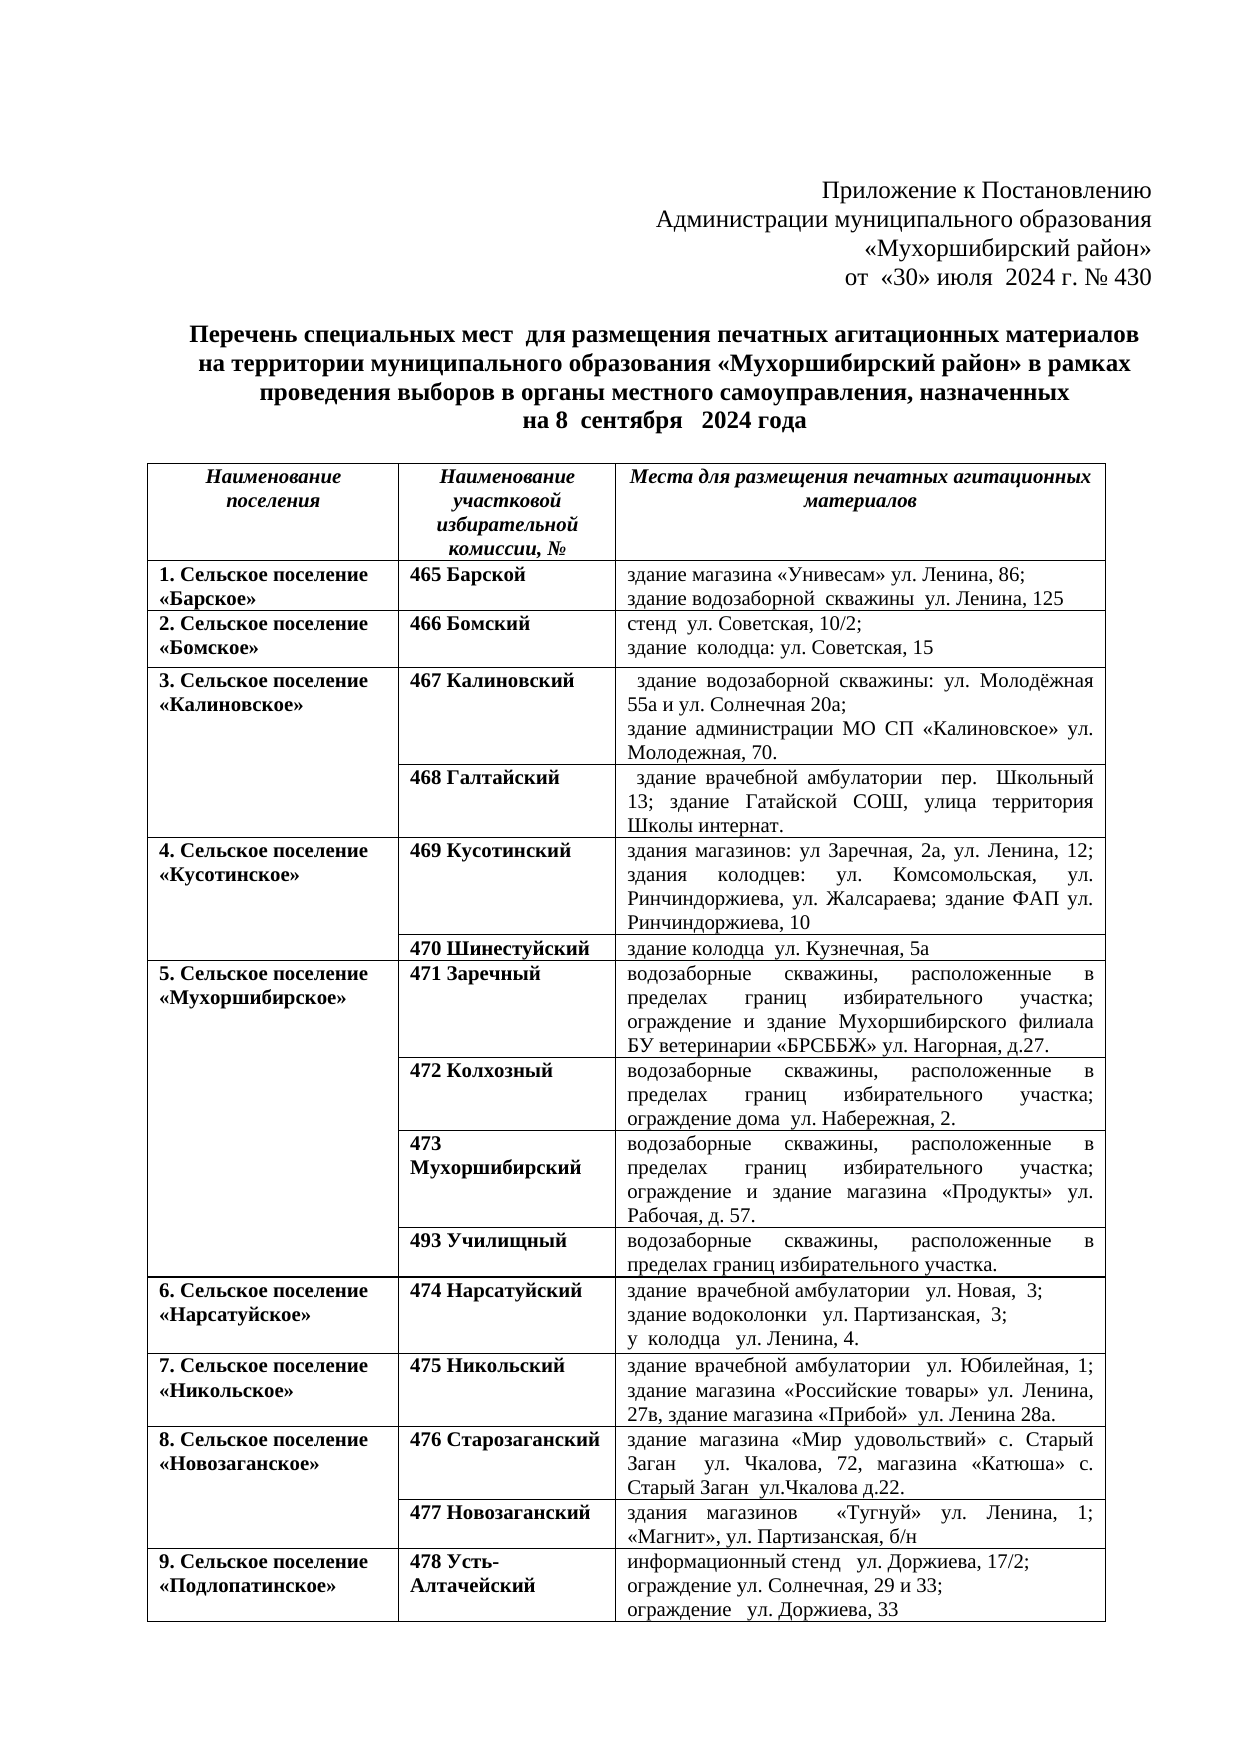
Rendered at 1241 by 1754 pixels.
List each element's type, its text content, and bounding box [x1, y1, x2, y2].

table_cell 7. Сельское поселение «Никольское» [148, 1354, 398, 1426]
table_header Наименование поселения [148, 464, 398, 560]
table_cell 1. Сельское поселение «Барское» [148, 561, 398, 609]
table_cell 469 Кусотинский [399, 838, 615, 934]
table_cell здание колодца ул. Кузнечная, 5а [616, 935, 1105, 959]
table_cell здание магазина «Унивесам» ул. Ленина, 86; здание водозаборной скважины ул. Ленина, 125 [616, 561, 1105, 609]
table_cell 466 Бомский [399, 611, 615, 667]
table_cell водозаборные скважины, расположенные в пределах границ избирательного участка. [616, 1228, 1105, 1276]
text от «30» июля 2024 г. № 430 [177, 262, 1152, 291]
text «Мухоршибирский район» [177, 233, 1152, 262]
table_cell информационный стенд ул. Доржиева, 17/2; ограждение ул. Солнечная, 29 и 33; ограждение ул. Доржиева, 33 [616, 1549, 1105, 1621]
table_cell 475 Никольский [399, 1354, 615, 1426]
table_cell 476 Старозаганский [399, 1427, 615, 1499]
text Администрации муниципального образования [177, 204, 1152, 233]
table_cell 474 Нарсатуйский [399, 1278, 615, 1352]
table_cell 2. Сельское поселение «Бомское» [148, 611, 398, 667]
table_cell 468 Галтайский [399, 765, 615, 837]
text Перечень специальных мест для размещения печатных агитационных материалов на территории муниципального образования «Мухоршибирский район» в рамках проведения выборов в органы местного самоуправления, назначенных [177, 319, 1152, 406]
table_cell 470 Шинестуйский [399, 935, 615, 959]
table_cell здание врачебной амбулатории ул. Новая, 3; здание водоколонки ул. Партизанская, 3; у колодца ул. Ленина, 4. [616, 1278, 1105, 1352]
table_cell 5. Сельское поселение «Мухоршибирское» [148, 961, 398, 1276]
table_cell 477 Новозаганский [399, 1500, 615, 1548]
table_cell водозаборные скважины, расположенные в пределах границ избирательного участка; ограждение дома ул. Набережная, 2. [616, 1058, 1105, 1130]
table_cell 6. Сельское поселение «Нарсатуйское» [148, 1278, 398, 1352]
table_cell 471 Заречный [399, 961, 615, 1057]
table_cell здания магазинов «Тугнуй» ул. Ленина, 1; «Магнит», ул. Партизанская, б/н [616, 1500, 1105, 1548]
table_cell 473 Мухоршибирский [399, 1131, 615, 1227]
table_cell 472 Колхозный [399, 1058, 615, 1130]
table_cell 4. Сельское поселение «Кусотинское» [148, 838, 398, 959]
table_header Места для размещения печатных агитационных материалов [616, 464, 1105, 560]
table_cell водозаборные скважины, расположенные в пределах границ избирательного участка; ограждение и здание магазина «Продукты» ул. Рабочая, д. 57. [616, 1131, 1105, 1227]
table_cell 3. Сельское поселение «Калиновское» [148, 668, 398, 837]
table_cell 478 Усть-Алтачейский [399, 1549, 615, 1621]
table_cell 8. Сельское поселение «Новозаганское» [148, 1427, 398, 1548]
table_header Наименование участковой избирательной комиссии, № [399, 464, 615, 560]
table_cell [148, 1549, 398, 1621]
table_cell здания магазинов: ул Заречная, 2а, ул. Ленина, 12; здания колодцев: ул. Комсомольская, ул. Ринчиндоржиева, ул. Жалсараева; здание ФАП ул. Ринчиндоржиева, 10 [616, 838, 1105, 934]
table_cell 465 Барской [399, 561, 615, 609]
text Приложение к Постановлению [177, 176, 1152, 204]
table_cell стенд ул. Советская, 10/2; здание колодца: ул. Советская, 15 [616, 611, 1105, 667]
table_cell здание водозаборной скважины: ул. Молодёжная 55а и ул. Солнечная 20а; здание администрации МО СП «Калиновское» ул. Молодежная, 70. [616, 668, 1105, 764]
table_cell водозаборные скважины, расположенные в пределах границ избирательного участка; ограждение и здание Мухоршибирского филиала БУ ветеринарии «БРСББЖ» ул. Нагорная, д.27. [616, 961, 1105, 1057]
table_cell здание магазина «Мир удовольствий» с. Старый Заган ул. Чкалова, 72, магазина «Катюша» с. Старый Заган ул.Чкалова д.22. [616, 1427, 1105, 1499]
table_cell 467 Калиновский [399, 668, 615, 764]
table_cell здание врачебной амбулатории ул. Юбилейная, 1; здание магазина «Российские товары» ул. Ленина, 27в, здание магазина «Прибой» ул. Ленина 28а. [616, 1354, 1105, 1426]
table_cell здание врачебной амбулатории пер. Школьный 13; здание Гатайской СОШ, улица территория Школы интернат. [616, 765, 1105, 837]
table_cell 493 Училищный [399, 1228, 615, 1276]
text на 8 сентября 2024 года [177, 406, 1152, 434]
